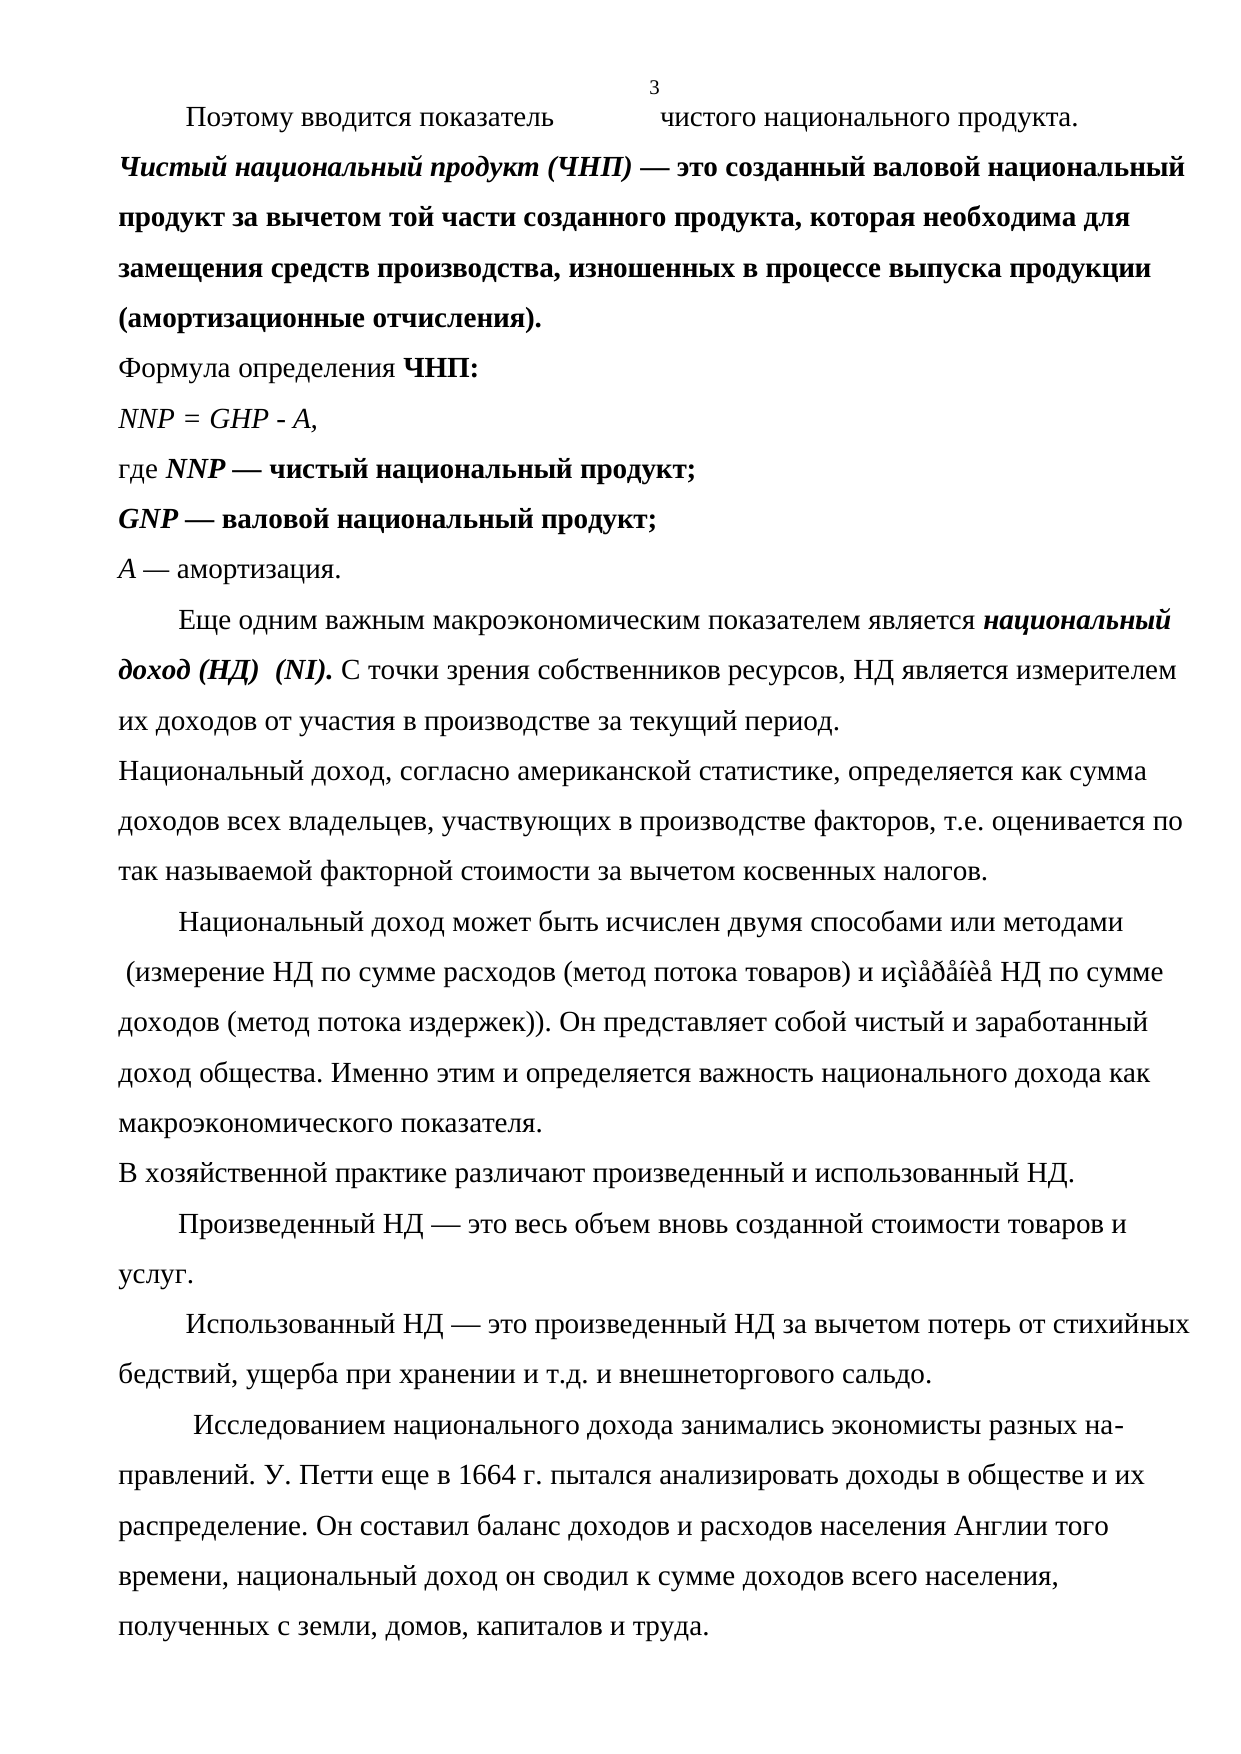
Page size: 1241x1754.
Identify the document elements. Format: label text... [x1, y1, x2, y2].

text GNР — валовой национальный продукт; [118, 502, 1191, 535]
text где NNР — чистый национальный продукт; [118, 451, 1191, 485]
text Использованный НД — это произведенный НД за вычетом потерь от стихийных бедствий, ущерба при хранении и т.д. и внешнеторгового сальдо. [118, 1307, 1191, 1390]
text NNР = GНР - А, [118, 401, 1191, 434]
text А — амортизация. [118, 552, 1191, 585]
text Национальный доход может быть исчислен двумя способами или методами [118, 904, 1191, 938]
text Поэтому вводится показатель чистого национального продукта. Чистый национальный продукт (ЧНП) — это созданный валовой национальный продукт за вычетом той части созданного продукта, которая необходима для замещения средств производства, изношенных в процессе выпуска продукции (амортизационные отчисления). [118, 99, 1191, 334]
text (измерение НД по сумме расходов (метод потока товаров) и иçìåðåíèå НД по сумме доходов (метод потока издержек)). Он представляет собой чистый и заработанный доход общества. Именно этим и определяется важность национального дохода как макроэкономического показателя. [118, 954, 1191, 1139]
text Формула определения ЧНП: [118, 351, 1191, 384]
text Национальный доход, согласно американской статистике, определяется как сумма доходов всех владельцев, участвующих в производстве факторов, т.е. оценивается по так называемой факторной стоимости за вычетом косвенных налогов. [118, 753, 1191, 887]
text Еще одним важным макроэкономическим показателем является национальный доход (НД) (NI). С точки зрения собственников ресурсов, НД является измерителем их доходов от участия в производстве за текущий период. [118, 602, 1191, 736]
text Произведенный НД — это весь объем вновь созданной cтоимости товаров и услуг. [118, 1206, 1191, 1290]
text Исследованием национального дохода занимались экономисты разных направлений. У. Петти еще в 1664 г. пытался анализировать доходы в обществе и их распределение. Он составил баланс доходов и расходов населения Англии того времени, национальный доход он сводил к сумме доходов всего населения, полученных с земли, домов, капиталов и труда. [118, 1407, 1191, 1642]
text В хозяйственной практике различают произведенный и использованный НД. [118, 1156, 1191, 1189]
